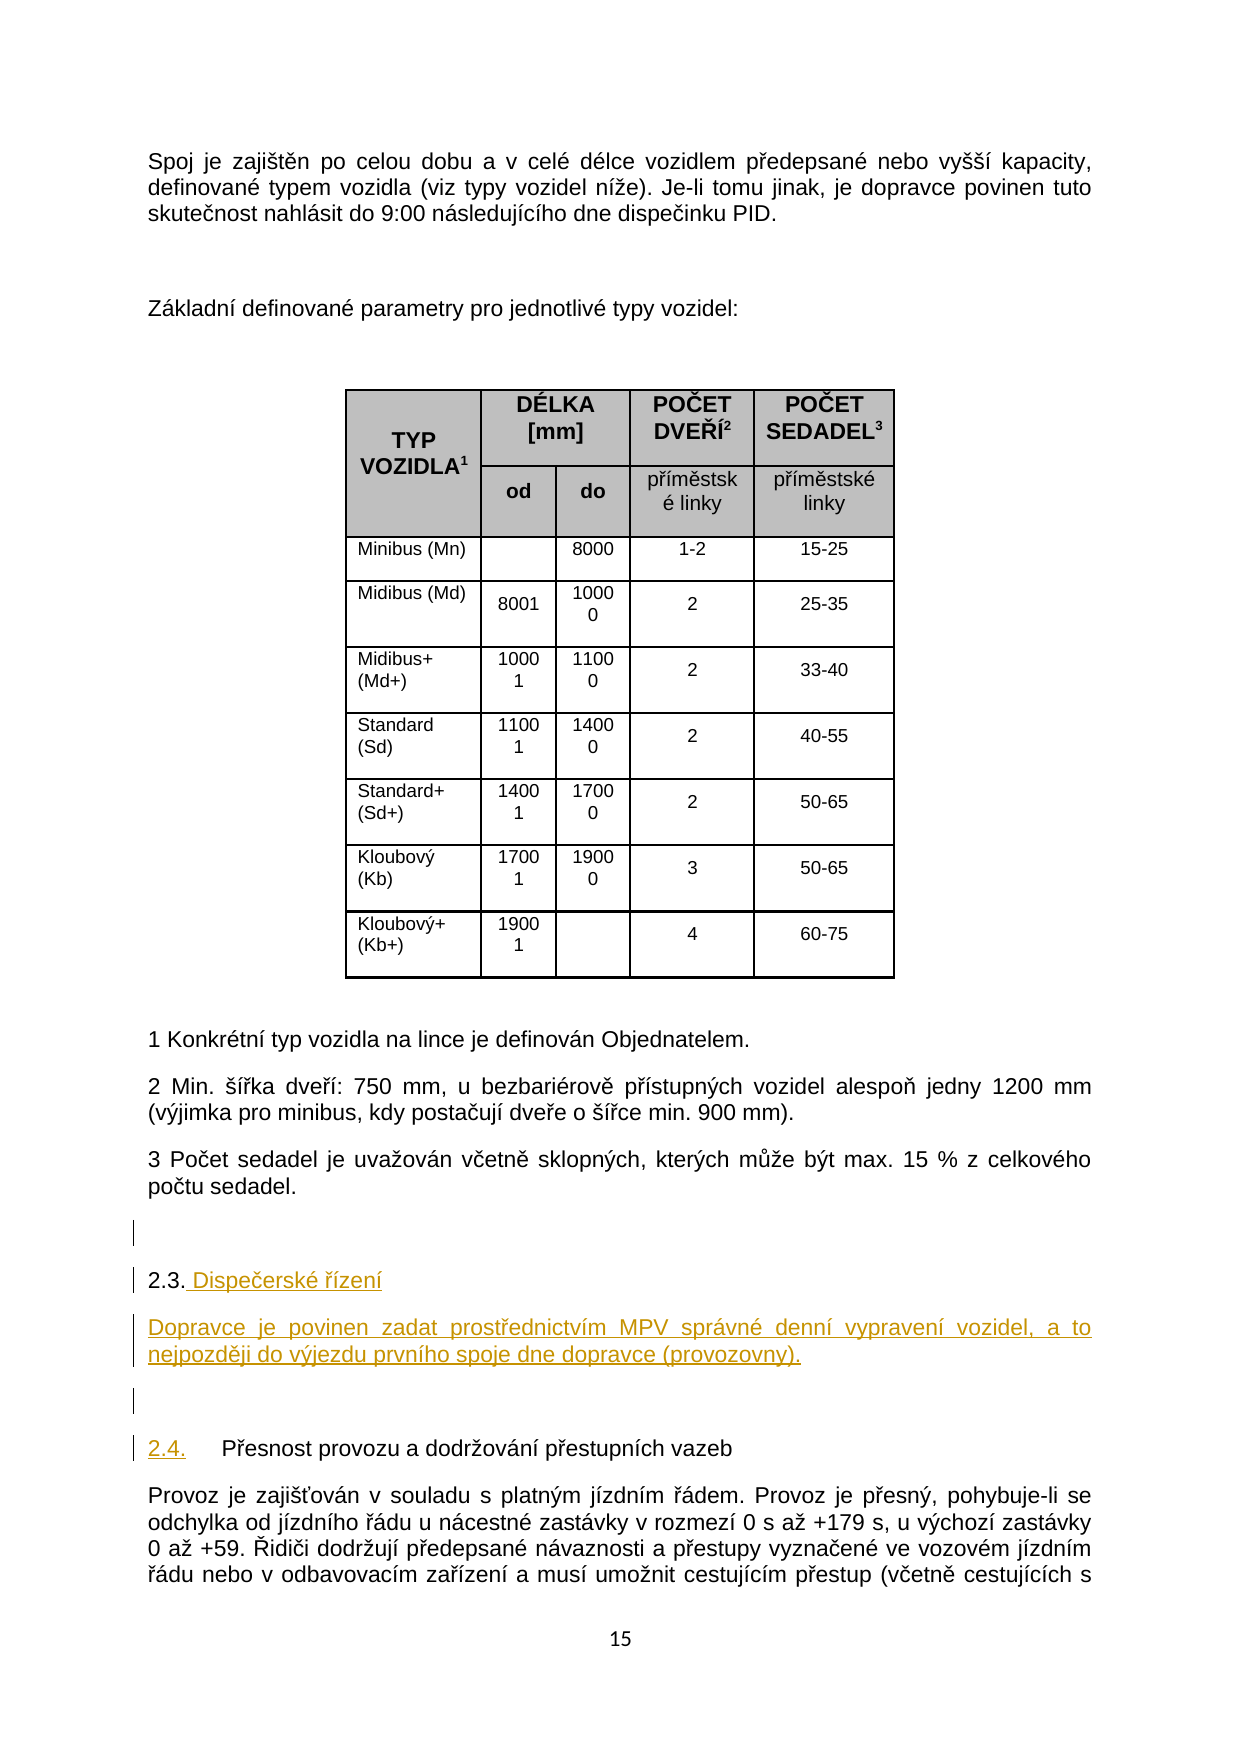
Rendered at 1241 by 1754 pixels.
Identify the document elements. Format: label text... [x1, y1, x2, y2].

text Spoj je zajištěn po celou dobu a v celé délce vozidlem předepsané nebo vyšší kapacity, definované typem vozidla (viz typy vozidel níže). Je-li tomu jinak, je dopravce povinen tuto skutečnost nahlásit do 9:00 následujícího dne dispečinku PID. [148, 148, 1092, 227]
table_cell [557, 913, 629, 976]
table_cell 4 [631, 913, 753, 976]
table_cell 17000 [557, 780, 629, 844]
table_cell 60-75 [755, 913, 893, 976]
table_cell 8000 [557, 538, 629, 580]
table_cell Midibus (Md) [347, 582, 480, 646]
text Základní definované parametry pro jednotlivé typy vozidel: [148, 295, 1092, 321]
text 3 Počet sedadel je uvažován včetně sklopných, kterých může být max. 15 % z celkového počtu sedadel. [148, 1146, 1092, 1199]
table_header DÉLKA [mm] [482, 391, 629, 465]
table_header POČET SEDADEL3 [755, 391, 893, 465]
table_header TYP VOZIDLA1 [347, 391, 480, 536]
table_cell Kloubový+ (Kb+) [347, 913, 480, 976]
table_cell 2 [631, 582, 753, 646]
table_header POČET DVEŘÍ2 [631, 391, 753, 465]
table_cell 1-2 [631, 538, 753, 580]
table_cell 14000 [557, 714, 629, 778]
table_cell 25-35 [755, 582, 893, 646]
table_cell příměstské linky [755, 467, 893, 536]
table_cell Midibus+ (Md+) [347, 648, 480, 712]
table_cell 50-65 [755, 846, 893, 910]
table_cell Minibus (Mn) [347, 538, 480, 580]
text Přesnost provozu a dodržování přestupních vazeb [148, 1435, 1092, 1461]
table_cell do [557, 467, 629, 536]
text 2 Min. šířka dveří: 750 mm, u bezbariérově přístupných vozidel alespoň jedny 1200 mm (výjimka pro minibus, kdy postačují dveře o šířce min. 900 mm). [148, 1073, 1092, 1126]
table_cell Standard (Sd) [347, 714, 480, 778]
table_cell 50-65 [755, 780, 893, 844]
table_cell příměstské linky [631, 467, 753, 536]
text 1 Konkrétní typ vozidla na lince je definován Objednatelem. [148, 1026, 1092, 1052]
table_cell 19000 [557, 846, 629, 910]
table_cell Standard+ (Sd+) [347, 780, 480, 844]
table_cell 11001 [482, 714, 555, 778]
table_cell 17001 [482, 846, 555, 910]
table_cell [482, 538, 555, 580]
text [148, 1482, 1092, 1588]
text 2.3. [148, 1267, 1092, 1293]
table_cell 19001 [482, 913, 555, 976]
table_cell Kloubový (Kb) [347, 846, 480, 910]
table_cell 33-40 [755, 648, 893, 712]
table_cell 10001 [482, 648, 555, 712]
table_cell 8001 [482, 582, 555, 646]
table_cell 15-25 [755, 538, 893, 580]
table_cell 14001 [482, 780, 555, 844]
table_cell 2 [631, 780, 753, 844]
table_cell 40-55 [755, 714, 893, 778]
table_cell od [482, 467, 555, 536]
table_cell 11000 [557, 648, 629, 712]
table_cell 2 [631, 714, 753, 778]
table_cell 2 [631, 648, 753, 712]
table_cell 10000 [557, 582, 629, 646]
table_cell 3 [631, 846, 753, 910]
